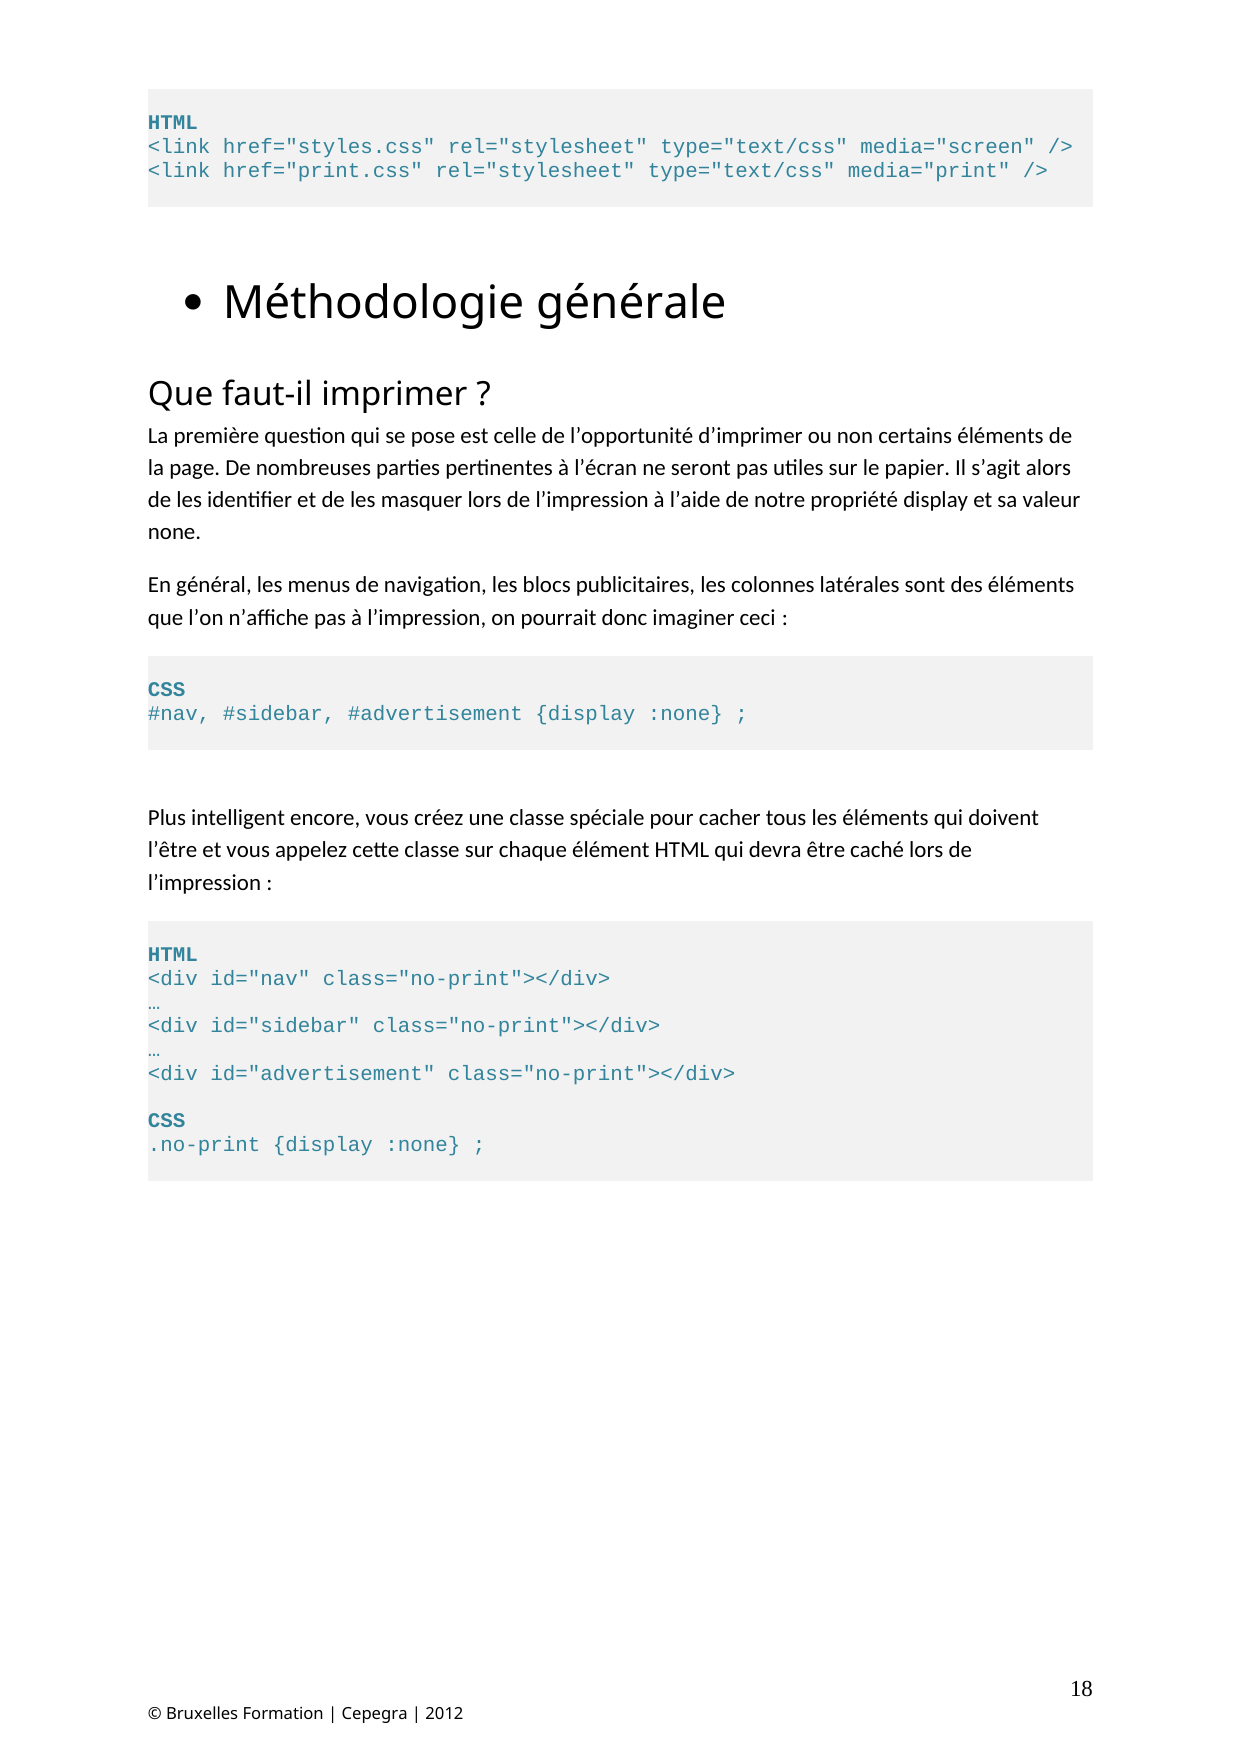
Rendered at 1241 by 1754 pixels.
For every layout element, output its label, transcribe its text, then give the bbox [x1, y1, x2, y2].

text Plus intelligent encore, vous créez une classe spéciale pour cacher tous les éléments qui doivent l’être et vous appelez cette classe sur chaque élément HTML qui devra être caché lors de l’impression : [148, 803, 1093, 896]
subtitle CSS .no-print {display :none} ; [148, 1110, 1093, 1181]
subtitle HTML <link href="styles.css" rel="stylesheet" type="text/css" media="screen" /> <link href="print.css" rel="stylesheet" type="text/css" media="print" /> [148, 112, 1093, 207]
subtitle HTML <div id="nav" class="no-print"></div> … [148, 921, 1093, 1015]
subtitle CSS #nav, #sidebar, #advertisement {display :none} ; [148, 679, 1093, 750]
text La première question qui se pose est celle de l’opportunité d’imprimer ou non certains éléments de la page. De nombreuses parties pertinentes à l’écran ne seront pas utiles sur le papier. Il s’agit alors de les identifier et de les masquer lors de l’impression à l’aide de notre propriété display et sa valeur none. [148, 421, 1093, 546]
subtitle Méthodologie générale [185, 269, 1093, 332]
text En général, les menus de navigation, les blocs publicitaires, les colonnes latérales sont des éléments que l’on n’affiche pas à l’impression, on pourrait donc imaginer ceci : [148, 571, 1093, 631]
subtitle <div id="sidebar" class="no-print"></div> … <div id="advertisement" class="no-print"></div> [148, 1015, 1093, 1110]
subtitle Que faut-il imprimer ? [148, 369, 1093, 415]
